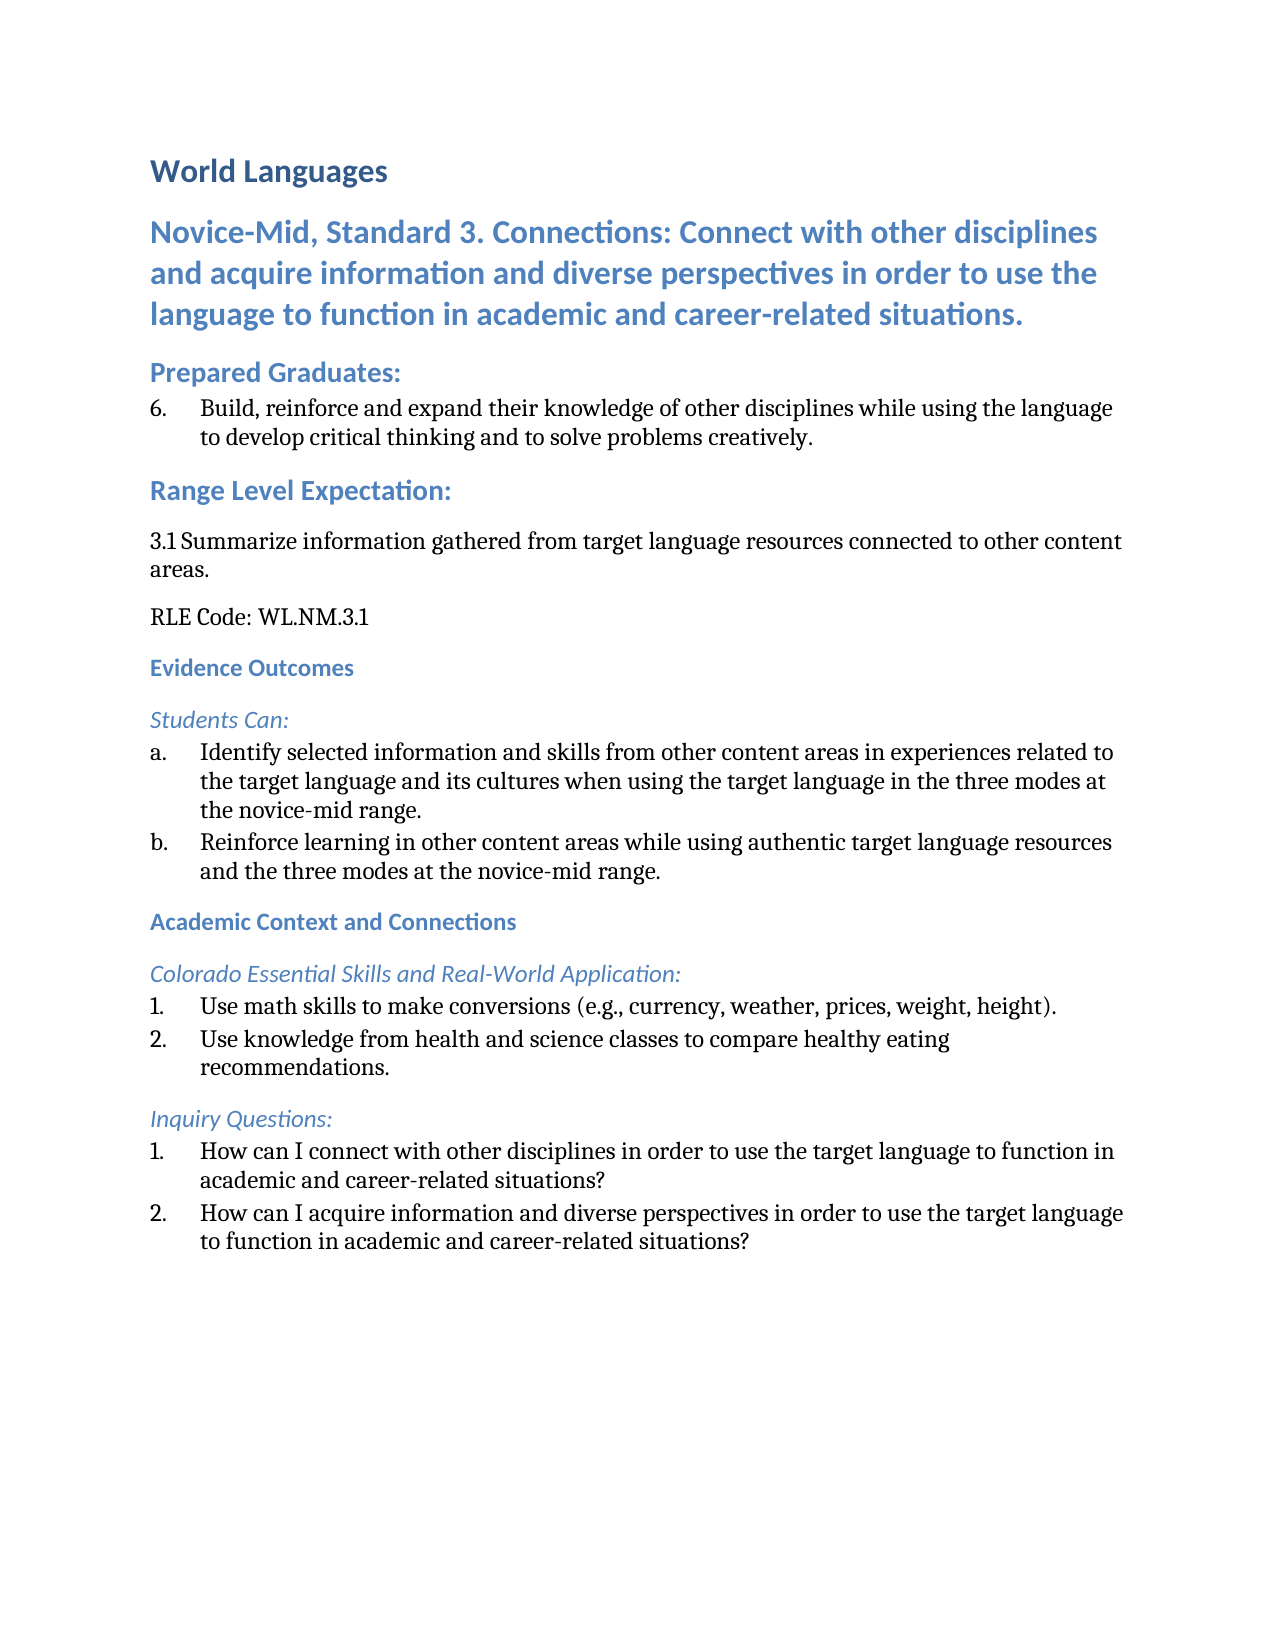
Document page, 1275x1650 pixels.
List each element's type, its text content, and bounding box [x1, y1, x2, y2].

subtitle Prepared Graduates: [150, 354, 1125, 390]
subtitle World Languages [150, 150, 1125, 191]
list Reinforce learning in other content areas while using authentic target language resources and the three modes at the novice-mid range. [150, 828, 1125, 886]
subtitle Range Level Expectation: [150, 472, 1125, 508]
subtitle Colorado Essential Skills and Real-World Application: [150, 958, 1125, 988]
subtitle Evidence Outcomes [150, 652, 1125, 683]
list How can I acquire information and diverse perspectives in order to use the target language to function in academic and career-related situations? [150, 1198, 1125, 1256]
text 3.1 Summarize information gathered from target language resources connected to other content areas. [150, 527, 1125, 584]
list Identify selected information and skills from other content areas in experiences related to the target language and its cultures when using the target language in the three modes at the novice-mid range. [150, 738, 1125, 824]
subtitle Academic Context and Connections [150, 906, 1125, 937]
list Build, reinforce and expand their knowledge of other disciplines while using the language to develop critical thinking and to solve problems creatively. [150, 394, 1125, 451]
list Use math skills to make conversions (e.g., currency, weather, prices, weight, height). [150, 992, 1125, 1021]
subtitle Inquiry Questions: [150, 1103, 1125, 1133]
list Use knowledge from health and science classes to compare healthy eating recommendations. [150, 1024, 1125, 1082]
list How can I connect with other disciplines in order to use the target language to function in academic and career-related situations? [150, 1137, 1125, 1195]
subtitle Students Can: [150, 704, 1125, 734]
text RLE Code: WL.NM.3.1 [150, 603, 1125, 632]
subtitle Novice-Mid, Standard 3. Connections: Connect with other disciplines and acquire information and diverse perspectives in order to use the language to function in academic and career-related situations. [150, 212, 1125, 334]
